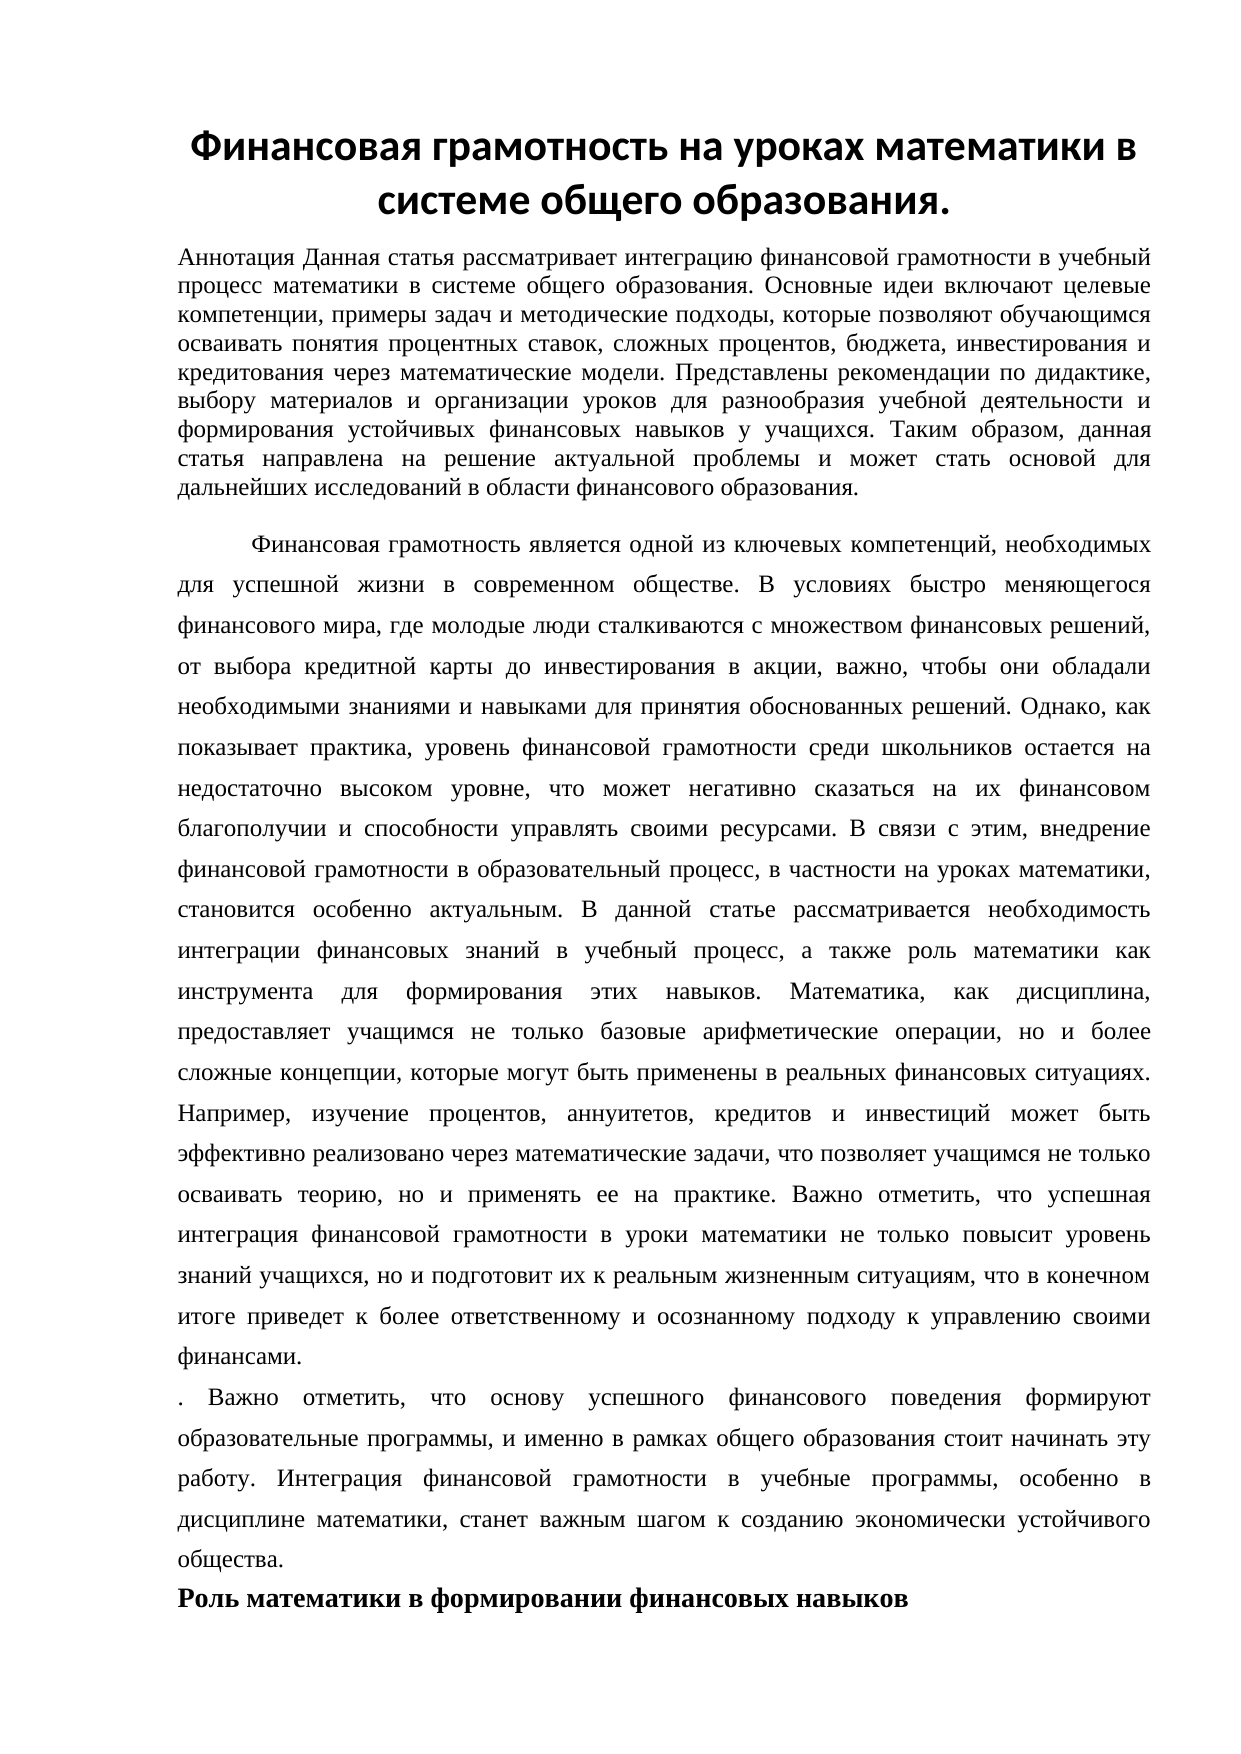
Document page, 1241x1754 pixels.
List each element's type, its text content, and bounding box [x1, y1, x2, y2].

text Аннотация Данная статья рассматривает интеграцию финансовой грамотности в учебный процесс математики в системе общего образования. Основные идеи включают целевые компетенции, примеры задач и методические подходы, которые позволяют обучающимся осваивать понятия процентных ставок, сложных процентов, бюджета, инвестирования и кредитования через математические модели. Представлены рекомендации по дидактике, выбору материалов и организации уроков для разнообразия учебной деятельности и формирования устойчивых финансовых навыков у учащихся. Таким образом, данная статья направлена на решение актуальной проблемы и может стать основой для дальнейших исследований в области финансового образования. [177, 242, 1152, 500]
text Финансовая грамотность на уроках математики в системе общего образования. [177, 118, 377, 225]
text Финансовая грамотность на уроках математики в системе общего образования. [952, 118, 1152, 225]
text . Важно отметить, что основу успешного финансового поведения формируют образовательные программы, и именно в рамках общего образования стоит начинать эту работу. Интеграция финансовой грамотности в учебные программы, особенно в дисциплине математики, станет важным шагом к созданию экономически устойчивого общества. [177, 1370, 1152, 1573]
text Финансовая грамотность является одной из ключевых компетенций, необходимых для успешной жизни в современном обществе. В условиях быстро меняющегося финансового мира, где молодые люди сталкиваются с множеством финансовых решений, от выбора кредитной карты до инвестирования в акции, важно, чтобы они обладали необходимыми знаниями и навыками для принятия обоснованных решений. Однако, как показывает практика, уровень финансовой грамотности среди школьников остается на недостаточно высоком уровне, что может негативно сказаться на их финансовом благополучии и способности управлять своими ресурсами. В связи с этим, внедрение финансовой грамотности в образовательный процесс, в частности на уроках математики, становится особенно актуальным. В данной статье рассматривается необходимость интеграции финансовых знаний в учебный процесс, а также роль математики как инструмента для формирования этих навыков. Математика, как дисциплина, предоставляет учащимся не только базовые арифметические операции, но и более сложные концепции, которые могут быть применены в реальных финансовых ситуациях. Например, изучение процентов, аннуитетов, кредитов и инвестиций может быть эффективно реализовано через математические задачи, что позволяет учащимся не только осваивать теорию, но и применять ее на практике. Важно отметить, что успешная интеграция финансовой грамотности в уроки математики не только повысит уровень знаний учащихся, но и подготовит их к реальным жизненным ситуациям, что в конечном итоге приведет к более ответственному и осознанному подходу к управлению своими финансами. [177, 517, 1152, 1370]
text Роль математики в формировании финансовых навыков [177, 1573, 1152, 1614]
